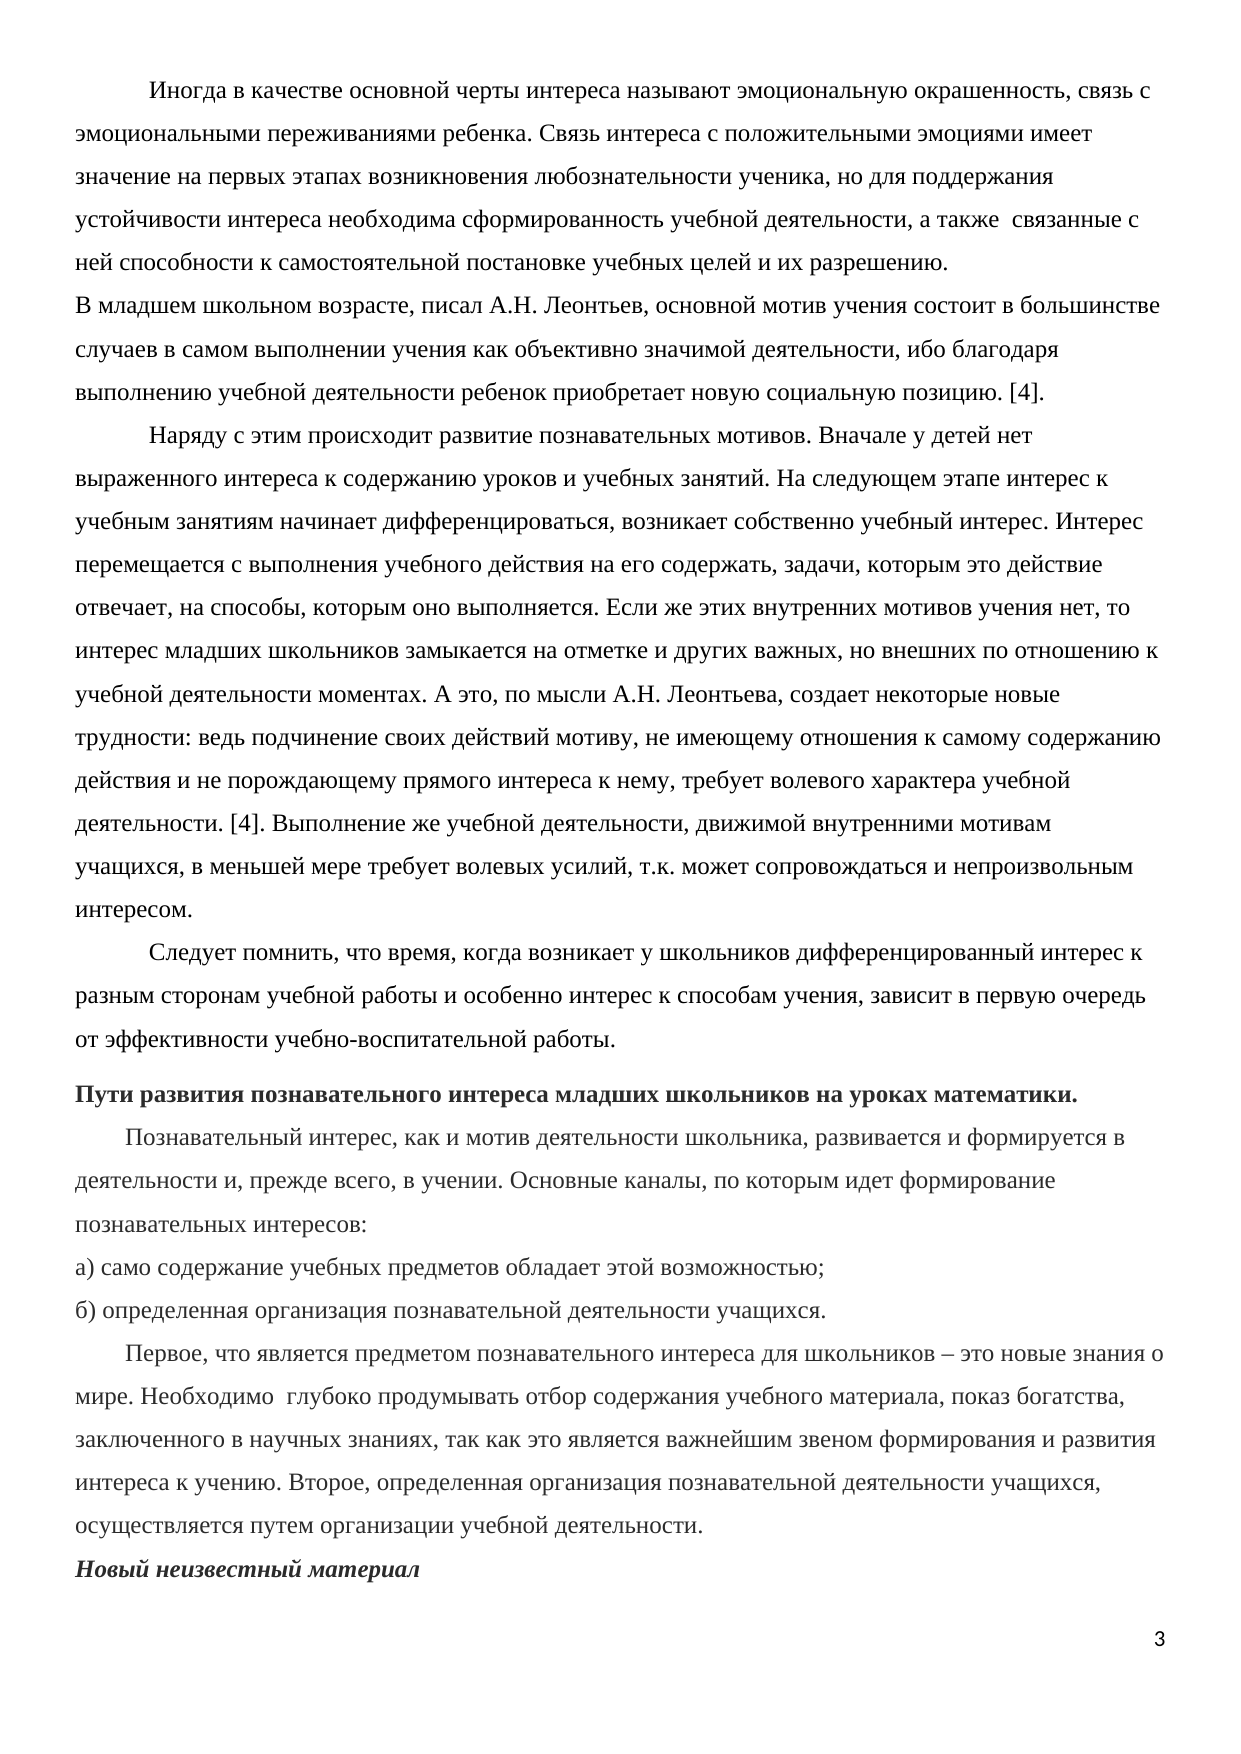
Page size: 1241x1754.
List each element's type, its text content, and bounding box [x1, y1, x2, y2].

text Следует помнить, что время, когда возникает у школьников дифференцированный интерес к разным сторонам учебной работы и особенно интерес к способам учения, зависит в первую очередь от эффективности учебно-воспитательной работы. [75, 937, 1165, 1052]
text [75, 1079, 1165, 1582]
text В младшем школьном возрасте, писал А.Н. Леонтьев, основной мотив учения состоит в большинстве случаев в самом выполнении учения как объективно значимой деятельности, ибо благодаря выполнению учебной деятельности ребенок приобретает новую социальную позицию. [4]. [75, 291, 1165, 406]
text Наряду с этим происходит развитие познавательных мотивов. Вначале у детей нет выраженного интереса к содержанию уроков и учебных занятий. На следующем этапе интерес к учебным занятиям начинает дифференцироваться, возникает собственно учебный интерес. Интерес перемещается с выполнения учебного действия на его содержать, задачи, которым это действие отвечает, на способы, которым оно выполняется. Если же этих внутренних мотивов учения нет, то интерес младших школьников замыкается на отметке и других важных, но внешних по отношению к учебной деятельности моментах. А это, по мысли А.Н. Леонтьева, создает некоторые новые трудности: ведь подчинение своих действий мотиву, не имеющему отношения к самому содержанию действия и не порождающему прямого интереса к нему, требует волевого характера учебной деятельности. [4]. Выполнение же учебной деятельности, движимой внутренними мотивам учащихся, в меньшей мере требует волевых усилий, т.к. может сопровождаться и непроизвольным интересом. [75, 420, 1165, 923]
text Иногда в качестве основной черты интереса называют эмоциональную окрашенность, связь с эмоциональными переживаниями ребенка. Связь интереса с положительными эмоциями имеет значение на первых этапах возникновения любознательности ученика, но для поддержания устойчивости интереса необходима сформированность учебной деятельности, а также связанные с ней способности к самостоятельной постановке учебных целей и их разрешению. [75, 75, 1165, 276]
